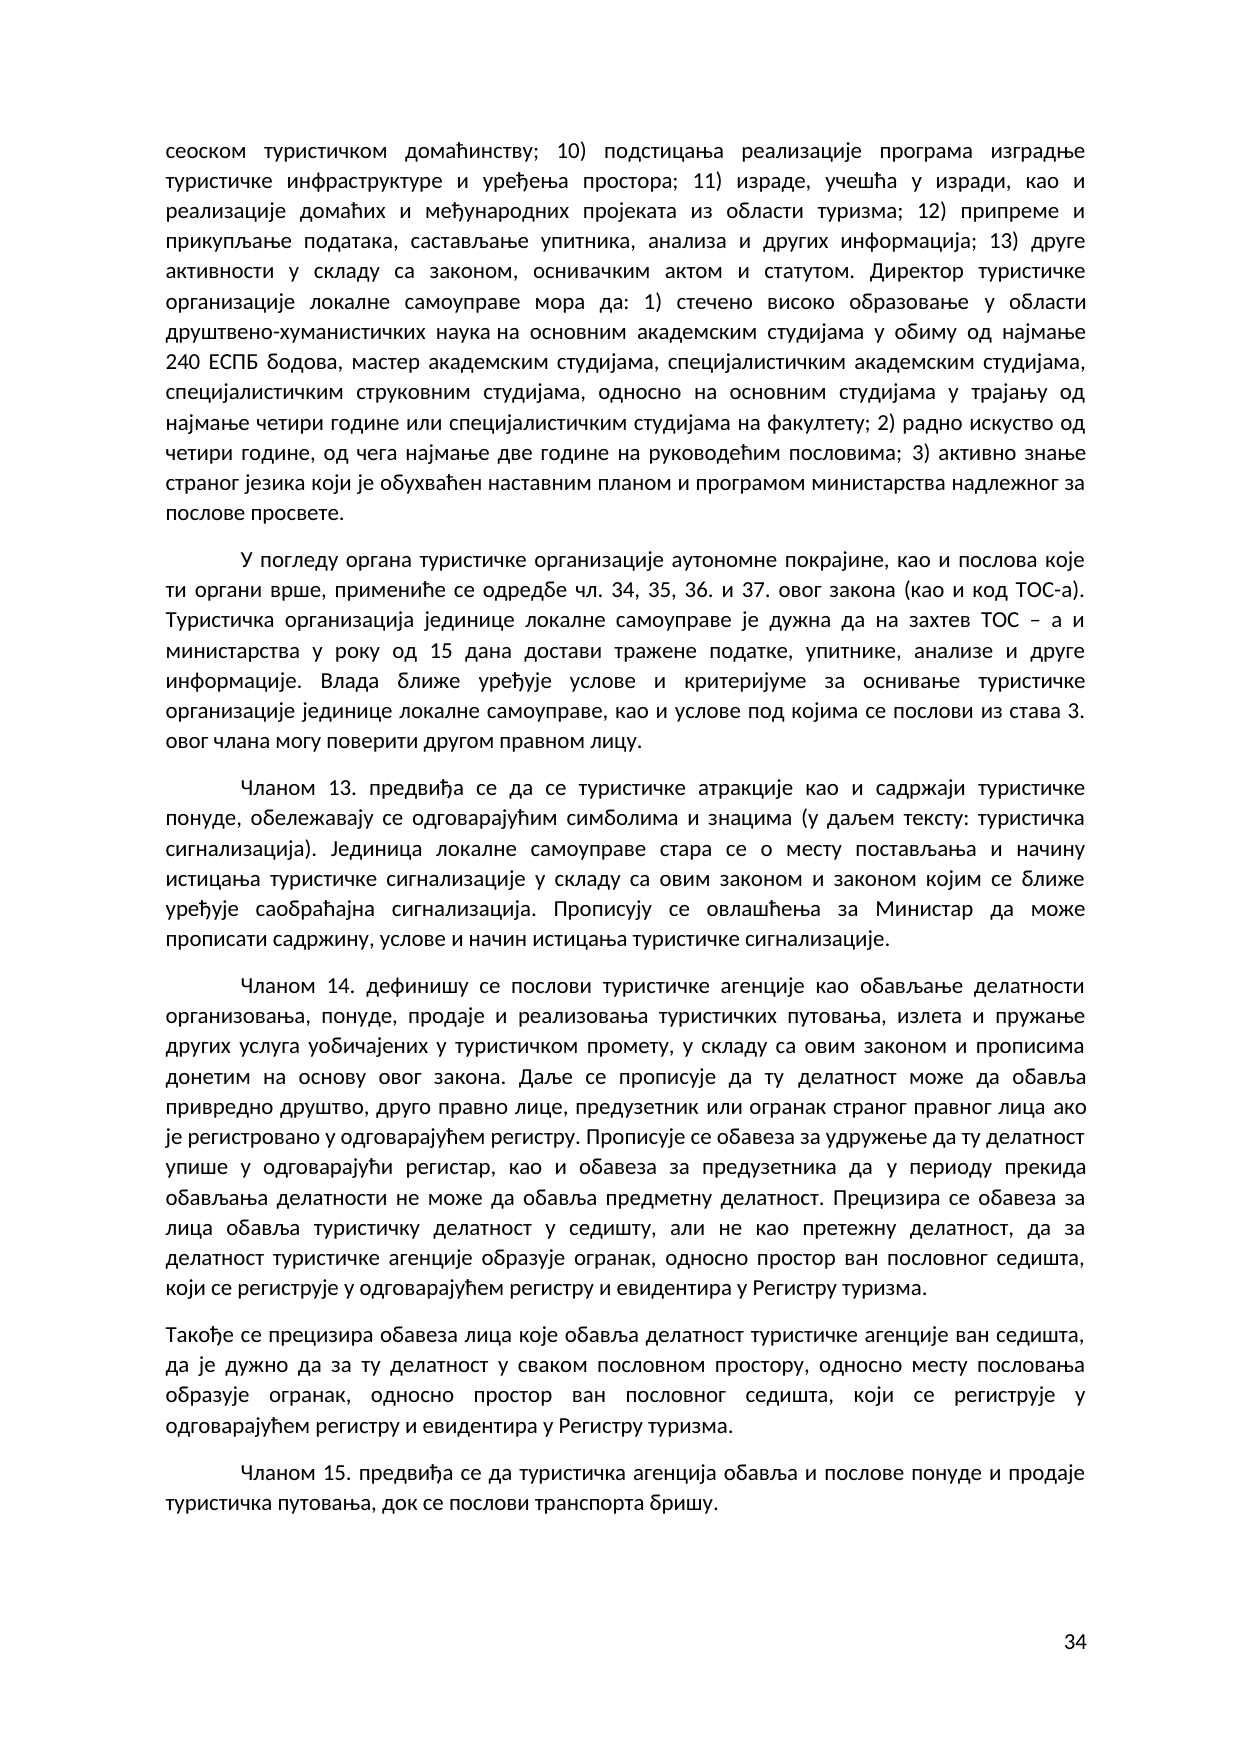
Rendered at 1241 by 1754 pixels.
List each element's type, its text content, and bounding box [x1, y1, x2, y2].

text Чланом 14. дефинишу се послови туристичке агенције као обављање делатности организовања, понуде, продаје и реализовања туристичких путовања, излета и пружање других услуга уобичајених у туристичком промету, у складу са овим законом и прописима донетим на основу овог закона. Даље се прописује да ту делатност може да обавља привредно друштво, друго правно лице, предузетник или огранак страног правног лица ако је регистровано у одговарајућем регистру. Прописује се обавеза за удружење да ту делатност упише у одговарајући регистар, као и обавеза за предузетника да у периоду прекида обављања делатности не може да обавља предметну делатност. Прецизира се обавеза за лица обавља туристичку делатност у седишту, али не као претежну делатност, да за делатност туристичке агенције образује огранак, односно простор ван пословног седишта, који се региструје у одговарајућем регистру и евидентира у Регистру туризма. [165, 971, 1087, 1301]
text Такође се прецизира обавеза лица које обавља делатност туристичке агенције ван седишта, да је дужно да за ту делатност у сваком пословном простору, односно месту пословања образује огранак, односно простор ван пословног седишта, који се региструје у одговарајућем регистру и евидентира у Регистру туризма. [165, 1320, 1087, 1439]
text Чланом 15. предвиђа се да туристичка агенција обавља и послове понуде и продаје туристичка путовања, док се послови транспорта бришу. [165, 1458, 1087, 1516]
text У погледу органа туристичке организације аутономне покрајине, као и послова које ти органи врше, примениће се одредбе чл. 34, 35, 36. и 37. овог закона (као и код ТОС-а). Туристичка организација јединице локалне самоуправе је дужна да на захтев ТОС – а и министарства у року од 15 дана достави тражене податке, упитнике, анализe и другe информацијe. Влада ближе уређује услове и критеријуме за оснивање туристичке организације јединице локалне самоуправе, као и услове под којима се послови из става 3. овог члана могу поверити другом правном лицу. [165, 545, 1087, 754]
text Чланом 13. предвиђа се да се туристичке атракције као и садржаји туристичке понуде, обележавају се одговарајућим симболима и знацима (у даљем тексту: туристичка сигнализација). Јединица локалне самоуправе стара се о месту постављања и начину истицања туристичке сигнализације у складу са овим законом и законом којим се ближе уређује саобраћајна сигнализација. Прописују се овлашћења за Министар да може прописати садржину, услове и начин истицања туристичке сигнализације. [165, 773, 1087, 952]
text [165, 136, 1087, 526]
